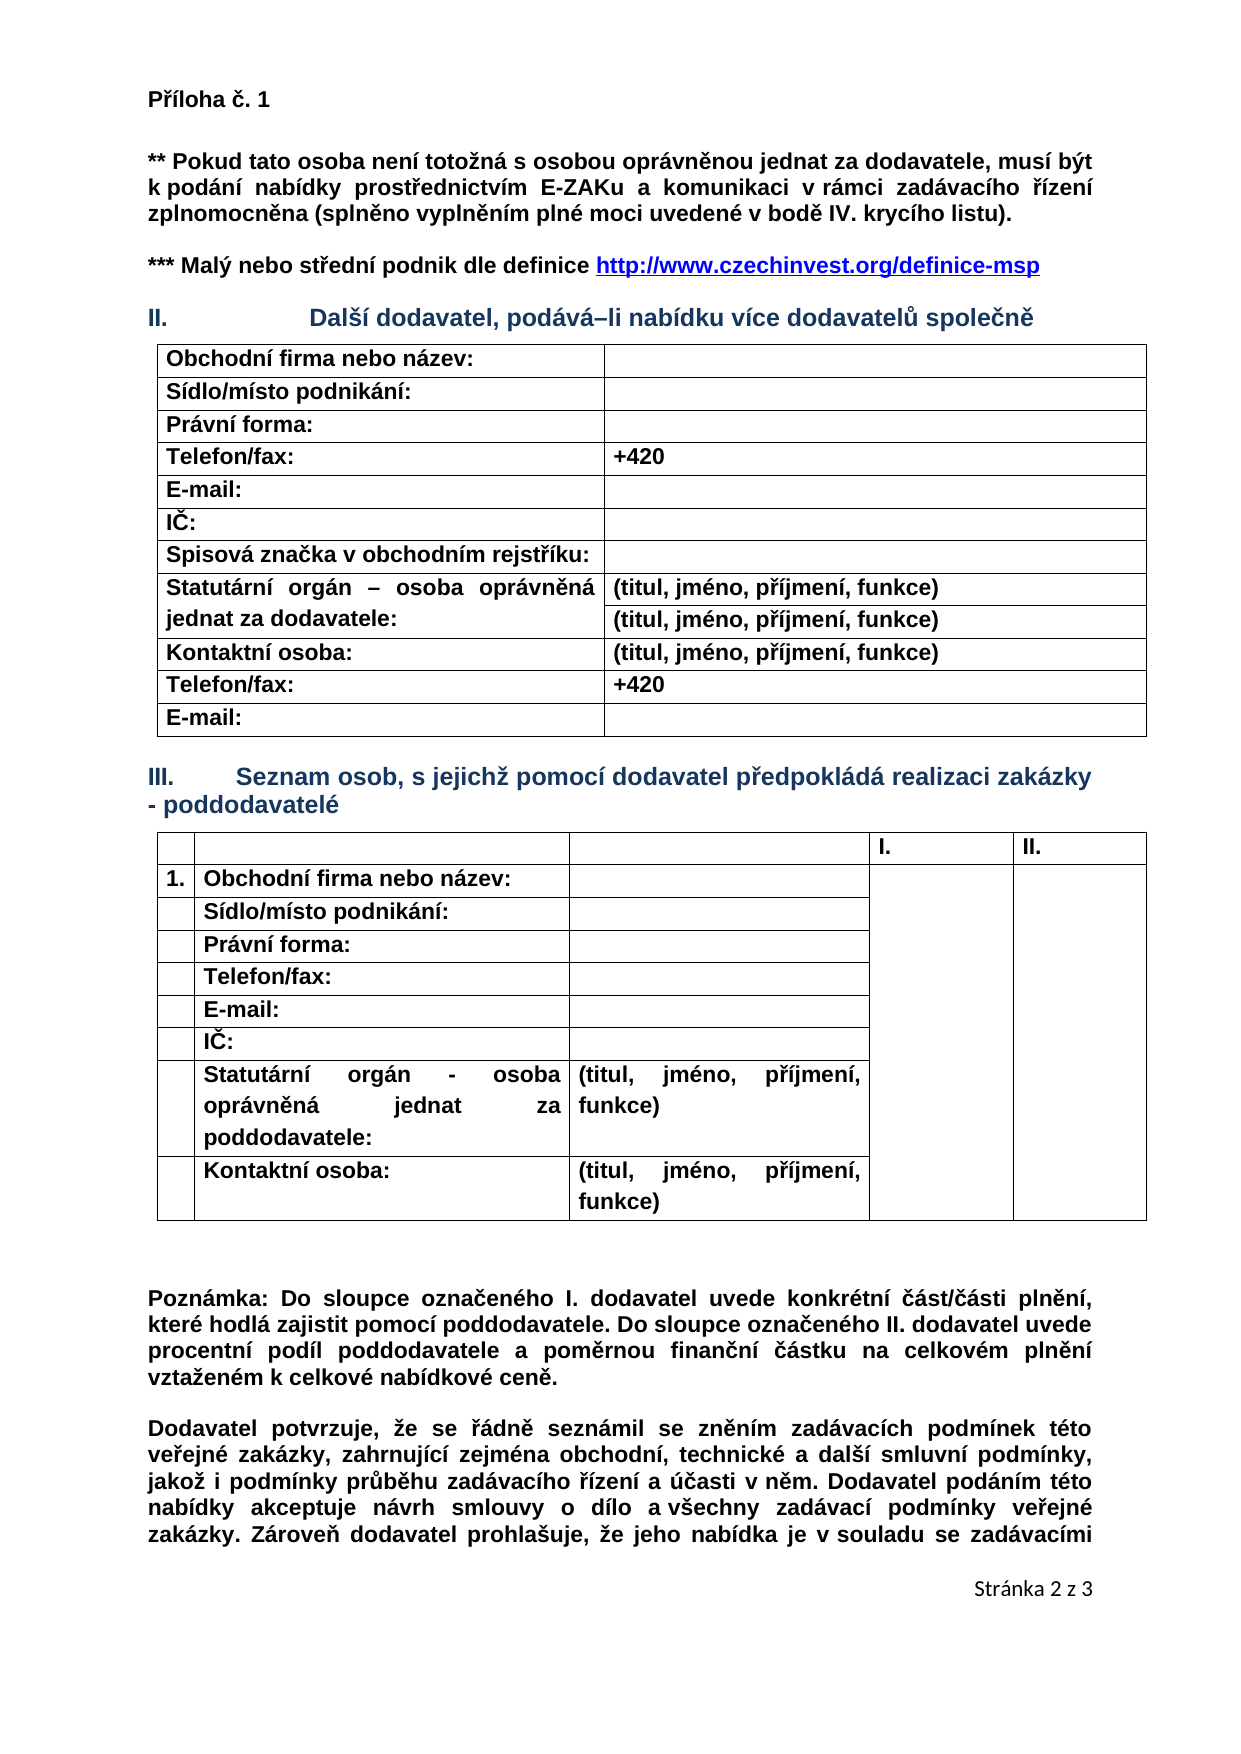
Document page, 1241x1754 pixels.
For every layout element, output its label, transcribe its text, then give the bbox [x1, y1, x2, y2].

table_cell [158, 1061, 194, 1156]
table_cell [605, 704, 1146, 736]
table_cell [605, 378, 1146, 409]
table_cell (titul, jméno, příjmení, funkce) [605, 574, 1146, 605]
table_cell [570, 1028, 869, 1060]
table_cell (titul, jméno, příjmení, funkce) [605, 606, 1146, 638]
table_cell Telefon/fax: [195, 963, 569, 995]
table_cell [570, 931, 869, 962]
subtitle Seznam osob, s jejichž pomocí dodavatel předpokládá realizaci zakázky - poddodavatelé [148, 762, 1093, 819]
text Poznámka: Do sloupce označeného I. dodavatel uvede konkrétní část/části plnění, které hodlá zajistit pomocí poddodavatele. Do sloupce označeného II. dodavatel uvede procentní podíl poddodavatele a poměrnou finanční částku na celkovém plnění vztaženém k celkové nabídkové ceně. [148, 1285, 1093, 1390]
table_cell Statutární orgán - osoba oprávněná jednat za poddodavatele: [195, 1061, 569, 1156]
table_cell E-mail: [158, 476, 604, 507]
table_cell Právní forma: [158, 411, 604, 442]
text *** Malý nebo střední podnik dle definice http://www.czechinvest.org/definice-msp [148, 252, 1093, 278]
table_header [158, 833, 194, 864]
table_cell +420 [605, 443, 1146, 475]
table_header I. [870, 833, 1013, 864]
table_cell [605, 476, 1146, 507]
table_cell [605, 411, 1146, 442]
table_cell Sídlo/místo podnikání: [158, 378, 604, 409]
table_cell [570, 963, 869, 995]
table_cell [570, 996, 869, 1027]
table_cell Právní forma: [195, 931, 569, 962]
table_cell Telefon/fax: [158, 671, 604, 703]
table_cell 1. [158, 865, 194, 897]
table_cell [605, 541, 1146, 573]
table_cell (titul, jméno, příjmení, funkce) [605, 639, 1146, 670]
table_cell Statutární orgán – osoba oprávněná jednat za dodavatele: [158, 574, 604, 638]
table_cell [605, 509, 1146, 540]
table_header [570, 833, 869, 864]
table_cell Sídlo/místo podnikání: [195, 898, 569, 929]
table_cell Kontaktní osoba: [158, 639, 604, 670]
table_cell [158, 898, 194, 929]
table_cell IČ: [195, 1028, 569, 1060]
table_cell +420 [605, 671, 1146, 703]
table_cell [158, 931, 194, 962]
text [148, 1415, 1093, 1547]
table_header Obchodní firma nebo název: [158, 345, 604, 377]
table_cell (titul, jméno, příjmení, funkce) [570, 1061, 869, 1156]
table_header [605, 345, 1146, 377]
table_cell [158, 963, 194, 995]
table_cell [870, 865, 1013, 1220]
subtitle Další dodavatel, podává–li nabídku více dodavatelů společně [148, 303, 1093, 332]
table_cell [1014, 865, 1146, 1220]
table_cell [158, 1157, 194, 1220]
table_cell Kontaktní osoba: [195, 1157, 569, 1220]
table_cell (titul, jméno, příjmení, funkce) [570, 1157, 869, 1220]
table_cell Telefon/fax: [158, 443, 604, 475]
table_cell [158, 996, 194, 1027]
table_cell E-mail: [158, 704, 604, 736]
table_cell [570, 898, 869, 929]
table_cell [158, 1028, 194, 1060]
table_cell [570, 865, 869, 897]
table_cell E-mail: [195, 996, 569, 1027]
table_cell Spisová značka v obchodním rejstříku: [158, 541, 604, 573]
table_header II. [1014, 833, 1146, 864]
table_cell Obchodní firma nebo název: [195, 865, 569, 897]
table_cell IČ: [158, 509, 604, 540]
text ** Pokud tato osoba není totožná s osobou oprávněnou jednat za dodavatele, musí být k podání nabídky prostřednictvím E-ZAKu a komunikaci v rámci zadávacího řízení zplnomocněna (splněno vyplněním plné moci uvedené v bodě IV. krycího listu). [148, 148, 1093, 227]
table_header [195, 833, 569, 864]
